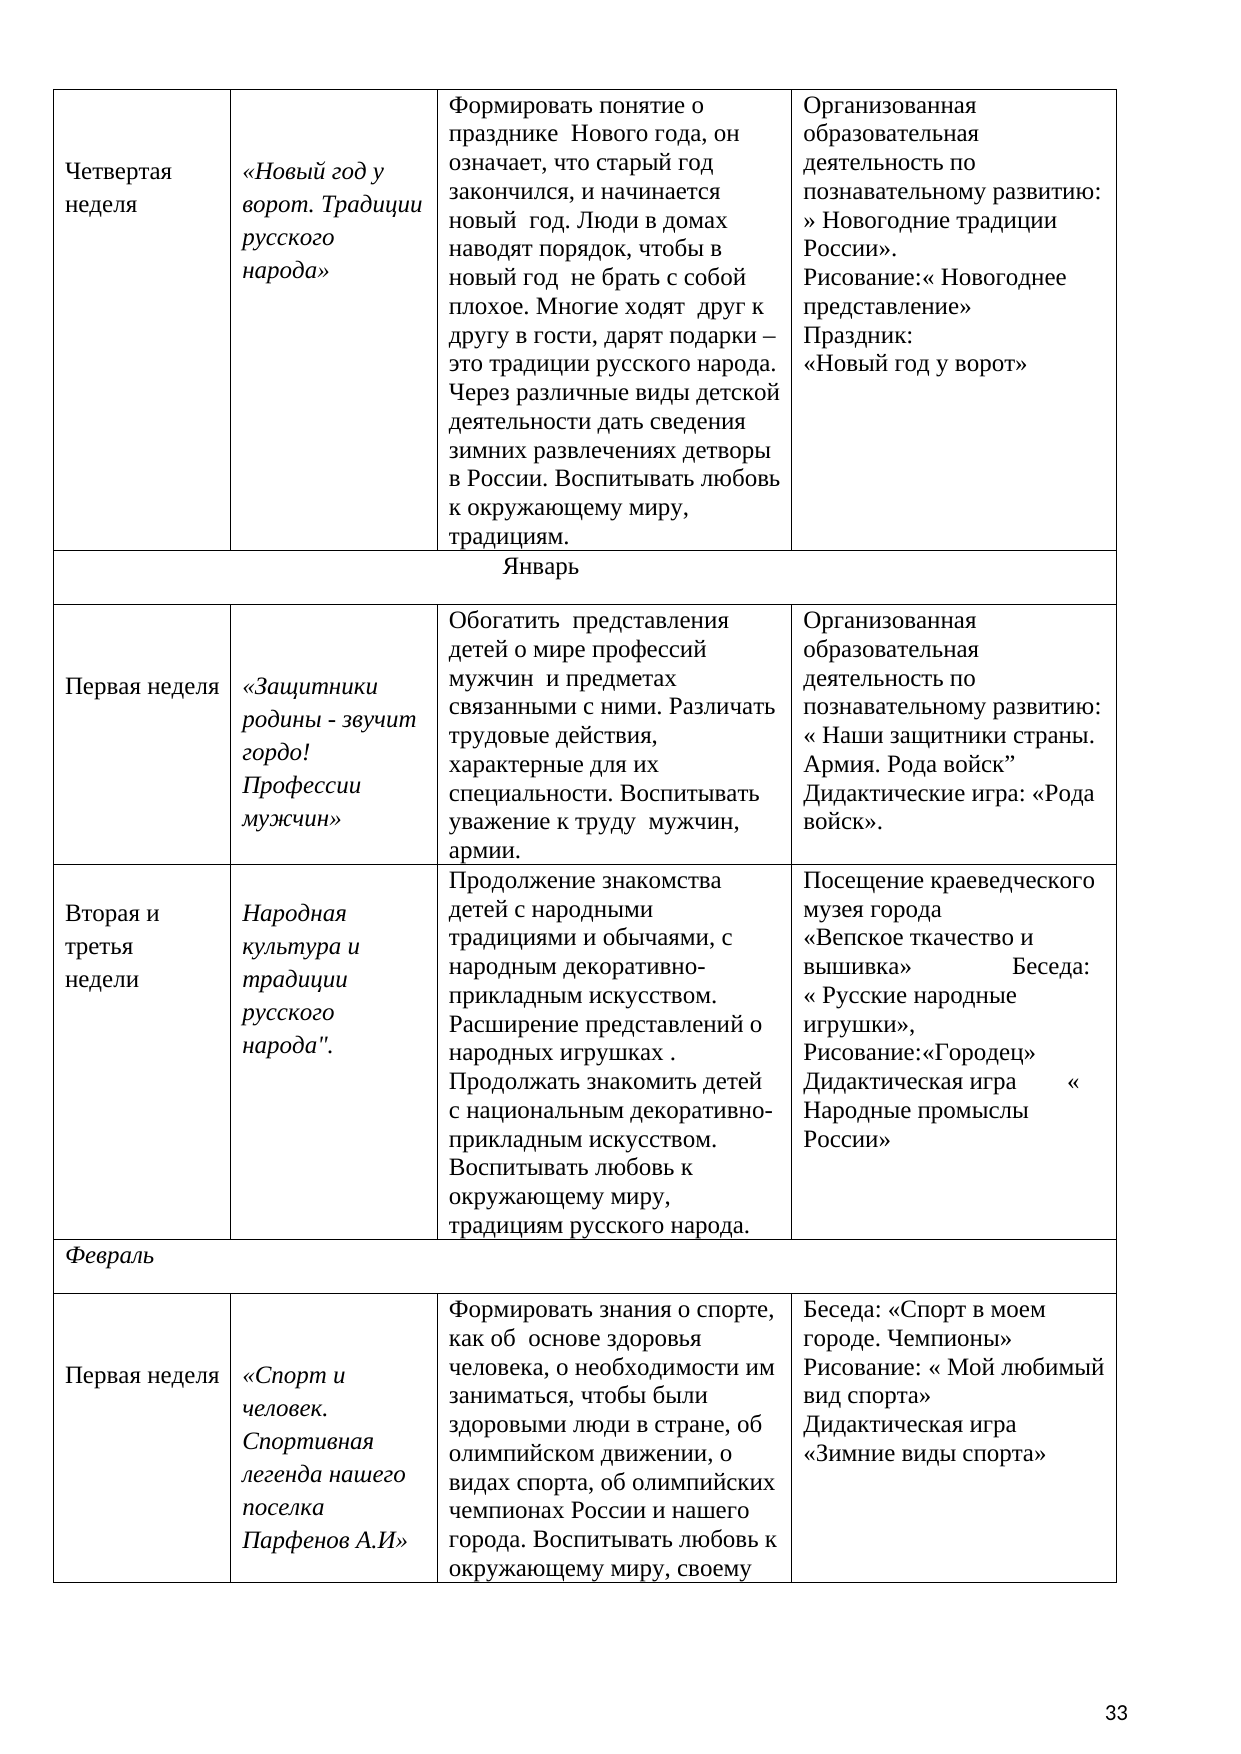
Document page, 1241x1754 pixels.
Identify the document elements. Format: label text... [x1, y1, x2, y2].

table_cell Обогатить представления детей о мире профессий мужчин и предметах связанными с ними. Различать трудовые действия, характерные для их специальности. Воспитывать уважение к труду мужчин, армии. [438, 605, 791, 864]
table_cell Организованная образовательная деятельность по познавательному развитию: « Наши защитники страны. Армия. Рода войск” Дидактические игра: «Рода войск». [792, 605, 1116, 864]
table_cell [792, 1294, 1116, 1582]
table_cell «Новый год у ворот. Традиции русского народа» [231, 90, 437, 550]
table_cell Посещение краеведческого музея города «Вепское ткачество и вышивка» Беседа: « Русские народные игрушки», Рисование:«Городец» Дидактическая игра « Народные промыслы России» [792, 865, 1116, 1239]
table_cell Организованная образовательная деятельность по познавательному развитию: » Новогодние традиции России». Рисование:« Новогоднее представление» Праздник: «Новый год у ворот» [792, 90, 1116, 550]
table_cell «Защитники родины - звучит гордо! Профессии мужчин» [231, 605, 437, 864]
table_cell Первая неделя [54, 605, 230, 864]
table_cell Продолжение знакомства детей с народными традициями и обычаями, с народным декоративно-прикладным искусством. Расширение представлений о народных игрушках . Продолжать знакомить детей с национальным декоративно-прикладным искусством. Воспитывать любовь к окружающему миру, традициям русского народа. [438, 865, 791, 1239]
table_cell Формировать понятие о празднике Нового года, он означает, что старый год закончился, и начинается новый год. Люди в домах наводят порядок, чтобы в новый год не брать с собой плохое. Многие ходят друг к другу в гости, дарят подарки – это традиции русского народа. Через различные виды детской деятельности дать сведения зимних развлечениях детворы в России. Воспитывать любовь к окружающему миру, традициям. [438, 90, 791, 550]
table_cell Народная культура и традиции русского народа". [231, 865, 437, 1239]
table_cell Четвертая неделя [54, 90, 230, 550]
table_cell Февраль [54, 1240, 1116, 1293]
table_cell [231, 1294, 437, 1582]
table_cell Вторая и третья недели [54, 865, 230, 1239]
table_cell Первая неделя [54, 1294, 230, 1582]
table_cell Январь [54, 551, 1116, 604]
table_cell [438, 1294, 791, 1582]
